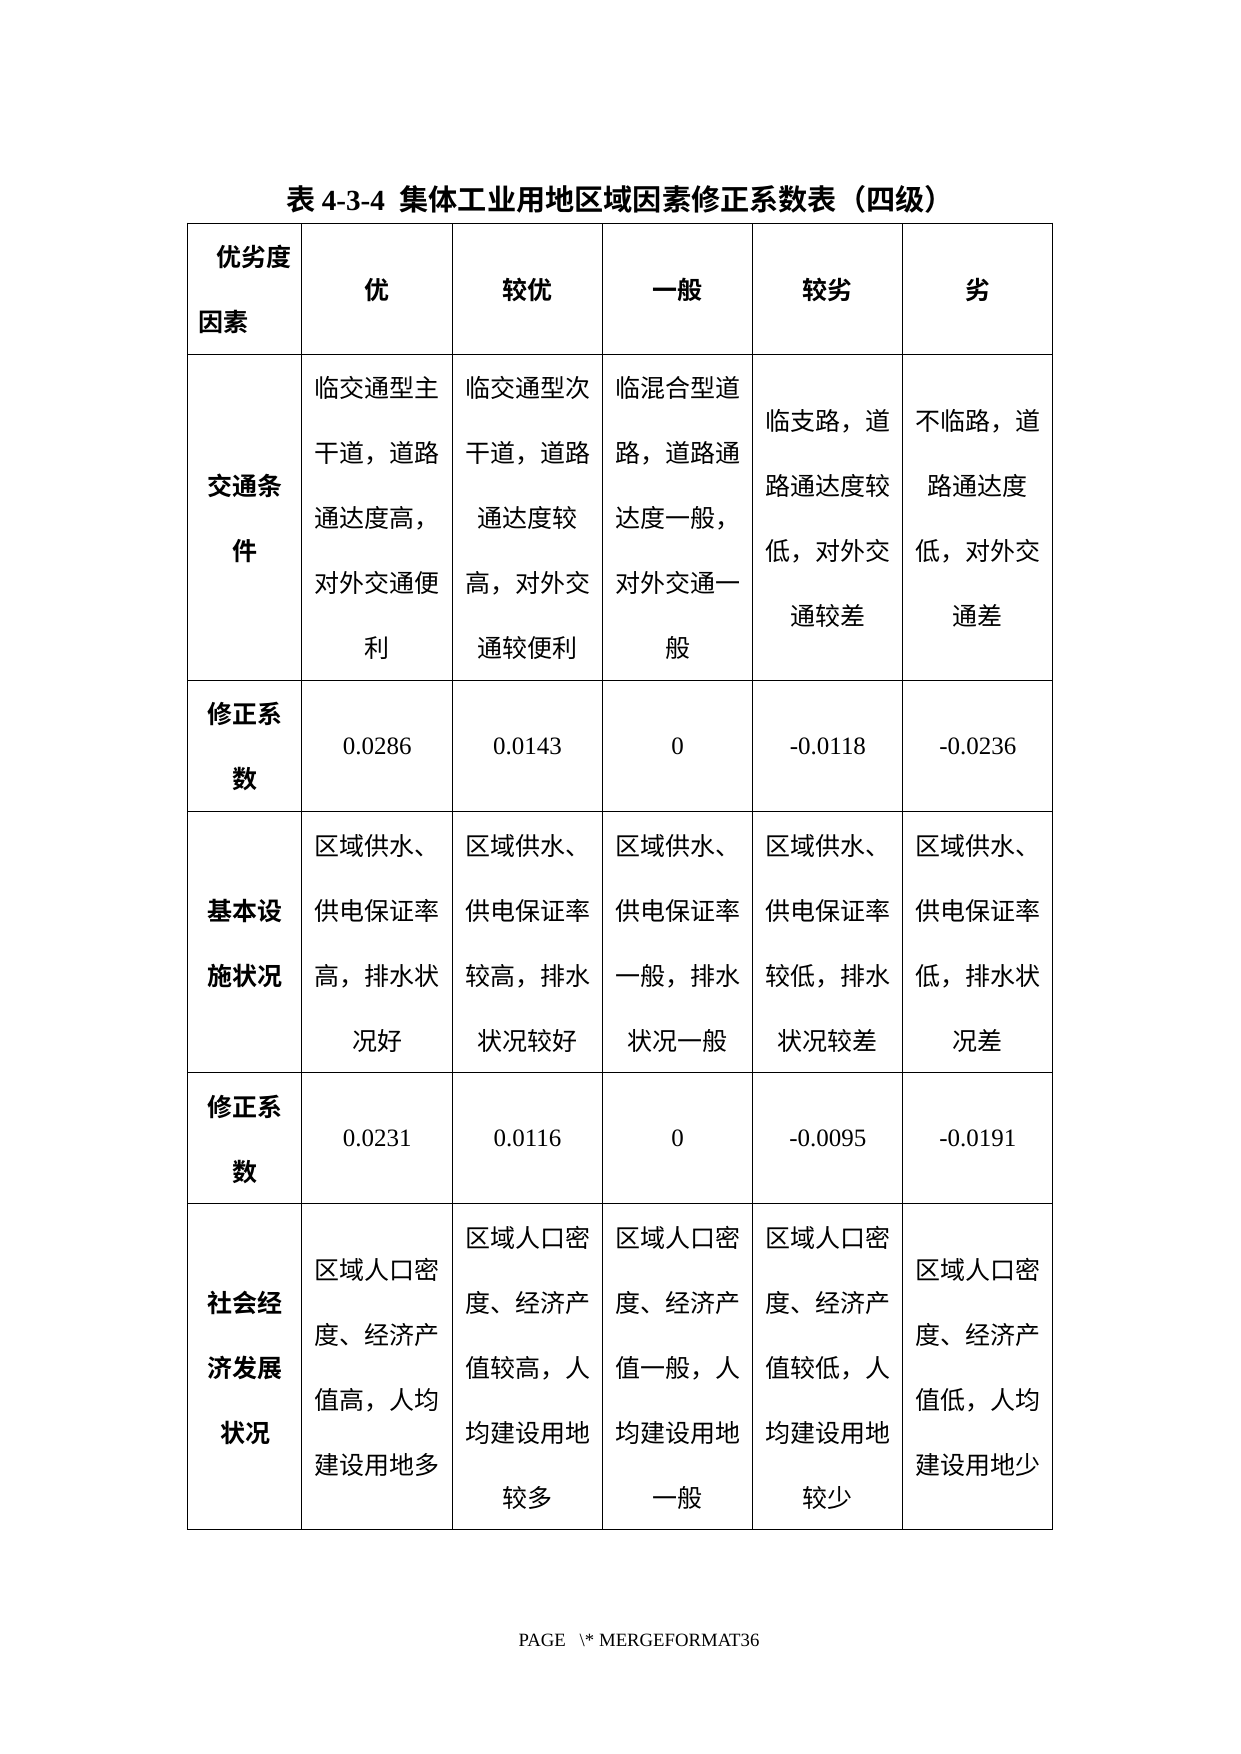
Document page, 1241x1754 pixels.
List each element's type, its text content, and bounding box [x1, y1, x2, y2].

table_cell 0 [603, 1073, 752, 1203]
table_cell 社会经济发展状况 [188, 1204, 301, 1529]
table_cell -0.0236 [903, 681, 1052, 811]
table_cell 0.0116 [453, 1073, 602, 1203]
table_cell 区域人口密度、经济产值较高，人均建设用地较多 [453, 1204, 602, 1529]
table_cell 区域人口密度、经济产值高，人均建设用地多 [302, 1204, 452, 1529]
table_cell -0.0191 [903, 1073, 1052, 1203]
table_cell 区域人口密度、经济产值较低，人均建设用地较少 [753, 1204, 902, 1529]
table_cell 0.0143 [453, 681, 602, 811]
table_cell 修正系数 [188, 681, 301, 811]
table_cell 区域供水、供电保证率较高，排水状况较好 [453, 812, 602, 1072]
table_cell 区域供水、供电保证率低，排水状况差 [903, 812, 1052, 1072]
table_cell 区域人口密度、经济产值低，人均建设用地少 [903, 1204, 1052, 1529]
table_cell 修正系数 [188, 1073, 301, 1203]
table_cell 不临路，道路通达度低，对外交通差 [903, 355, 1052, 679]
table_cell -0.0118 [753, 681, 902, 811]
table_header 优劣度 因素 [188, 224, 301, 353]
table_cell 交通条件 [188, 355, 301, 679]
table_header 一般 [603, 224, 752, 353]
table_cell -0.0095 [753, 1073, 902, 1203]
text 表4-3-4 集体工业用地区域因素修正系数表（四级） [187, 162, 1053, 222]
table_header 劣 [903, 224, 1052, 353]
table_cell 区域人口密度、经济产值一般，人均建设用地一般 [603, 1204, 752, 1529]
table_cell 区域供水、供电保证率一般，排水状况一般 [603, 812, 752, 1072]
table_header 优 [302, 224, 452, 353]
table_cell 基本设施状况 [188, 812, 301, 1072]
table_cell 临支路，道路通达度较低，对外交通较差 [753, 355, 902, 679]
table_cell 临交通型次干道，道路通达度较高，对外交通较便利 [453, 355, 602, 679]
table_cell 0 [603, 681, 752, 811]
table_cell 0.0286 [302, 681, 452, 811]
table_cell 临交通型主干道，道路通达度高，对外交通便利 [302, 355, 452, 679]
table_cell 临混合型道路，道路通达度一般，对外交通一般 [603, 355, 752, 679]
table_header 较优 [453, 224, 602, 353]
table_header 较劣 [753, 224, 902, 353]
table_cell 区域供水、供电保证率高，排水状况好 [302, 812, 452, 1072]
table_cell 区域供水、供电保证率较低，排水状况较差 [753, 812, 902, 1072]
table_cell 0.0231 [302, 1073, 452, 1203]
